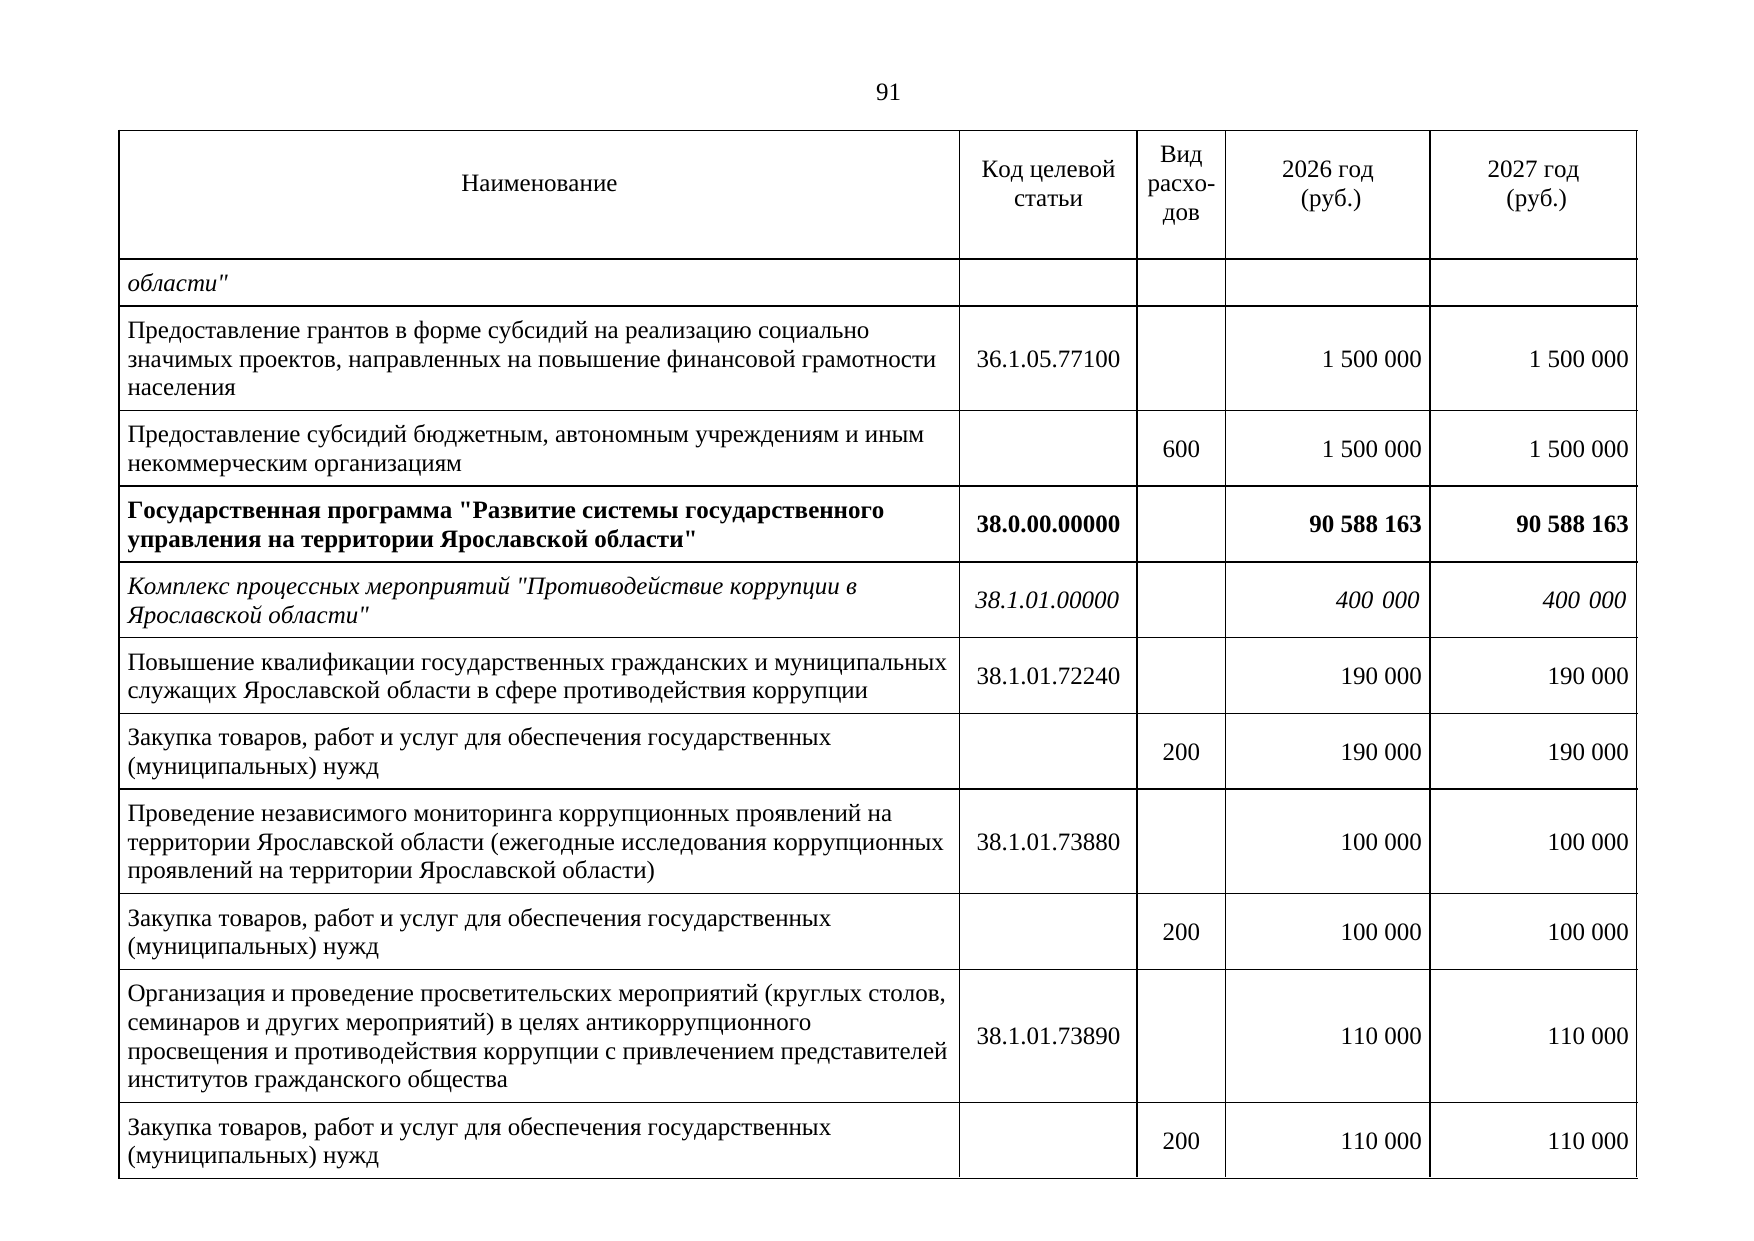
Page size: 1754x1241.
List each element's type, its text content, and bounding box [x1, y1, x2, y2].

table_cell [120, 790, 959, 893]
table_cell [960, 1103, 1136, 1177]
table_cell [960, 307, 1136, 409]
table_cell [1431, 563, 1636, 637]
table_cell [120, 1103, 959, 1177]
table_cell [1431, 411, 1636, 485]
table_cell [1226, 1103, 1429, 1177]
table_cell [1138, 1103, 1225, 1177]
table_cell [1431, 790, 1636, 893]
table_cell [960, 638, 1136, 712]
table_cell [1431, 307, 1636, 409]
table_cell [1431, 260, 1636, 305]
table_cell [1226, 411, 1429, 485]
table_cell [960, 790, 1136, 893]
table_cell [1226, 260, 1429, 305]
table_header 2026 год (руб.) [1226, 131, 1429, 258]
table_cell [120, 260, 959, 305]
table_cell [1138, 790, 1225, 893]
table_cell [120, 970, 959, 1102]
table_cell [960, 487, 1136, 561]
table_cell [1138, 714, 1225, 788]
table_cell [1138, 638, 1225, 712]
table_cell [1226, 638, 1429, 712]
table_header Вид расхо-дов [1138, 131, 1225, 258]
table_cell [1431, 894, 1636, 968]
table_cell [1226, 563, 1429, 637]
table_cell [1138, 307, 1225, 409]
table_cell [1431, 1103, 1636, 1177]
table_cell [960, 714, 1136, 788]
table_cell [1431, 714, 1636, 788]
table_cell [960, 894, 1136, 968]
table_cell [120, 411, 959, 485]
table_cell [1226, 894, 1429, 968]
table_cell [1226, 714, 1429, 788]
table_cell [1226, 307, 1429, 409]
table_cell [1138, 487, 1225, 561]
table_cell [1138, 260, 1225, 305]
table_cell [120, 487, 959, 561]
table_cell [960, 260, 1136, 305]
table_header 2027 год (руб.) [1431, 131, 1636, 258]
table_header Наименование [120, 131, 959, 258]
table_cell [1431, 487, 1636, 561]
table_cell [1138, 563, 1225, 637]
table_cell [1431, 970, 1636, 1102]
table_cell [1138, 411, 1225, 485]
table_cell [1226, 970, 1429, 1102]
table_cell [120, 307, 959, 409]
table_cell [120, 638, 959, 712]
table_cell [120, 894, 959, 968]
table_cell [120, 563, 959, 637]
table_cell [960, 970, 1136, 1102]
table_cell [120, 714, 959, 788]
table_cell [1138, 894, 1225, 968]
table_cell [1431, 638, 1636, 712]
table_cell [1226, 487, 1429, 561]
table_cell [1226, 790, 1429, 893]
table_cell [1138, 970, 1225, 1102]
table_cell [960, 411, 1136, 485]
table_header Код целевой статьи [960, 131, 1136, 258]
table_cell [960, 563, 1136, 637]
